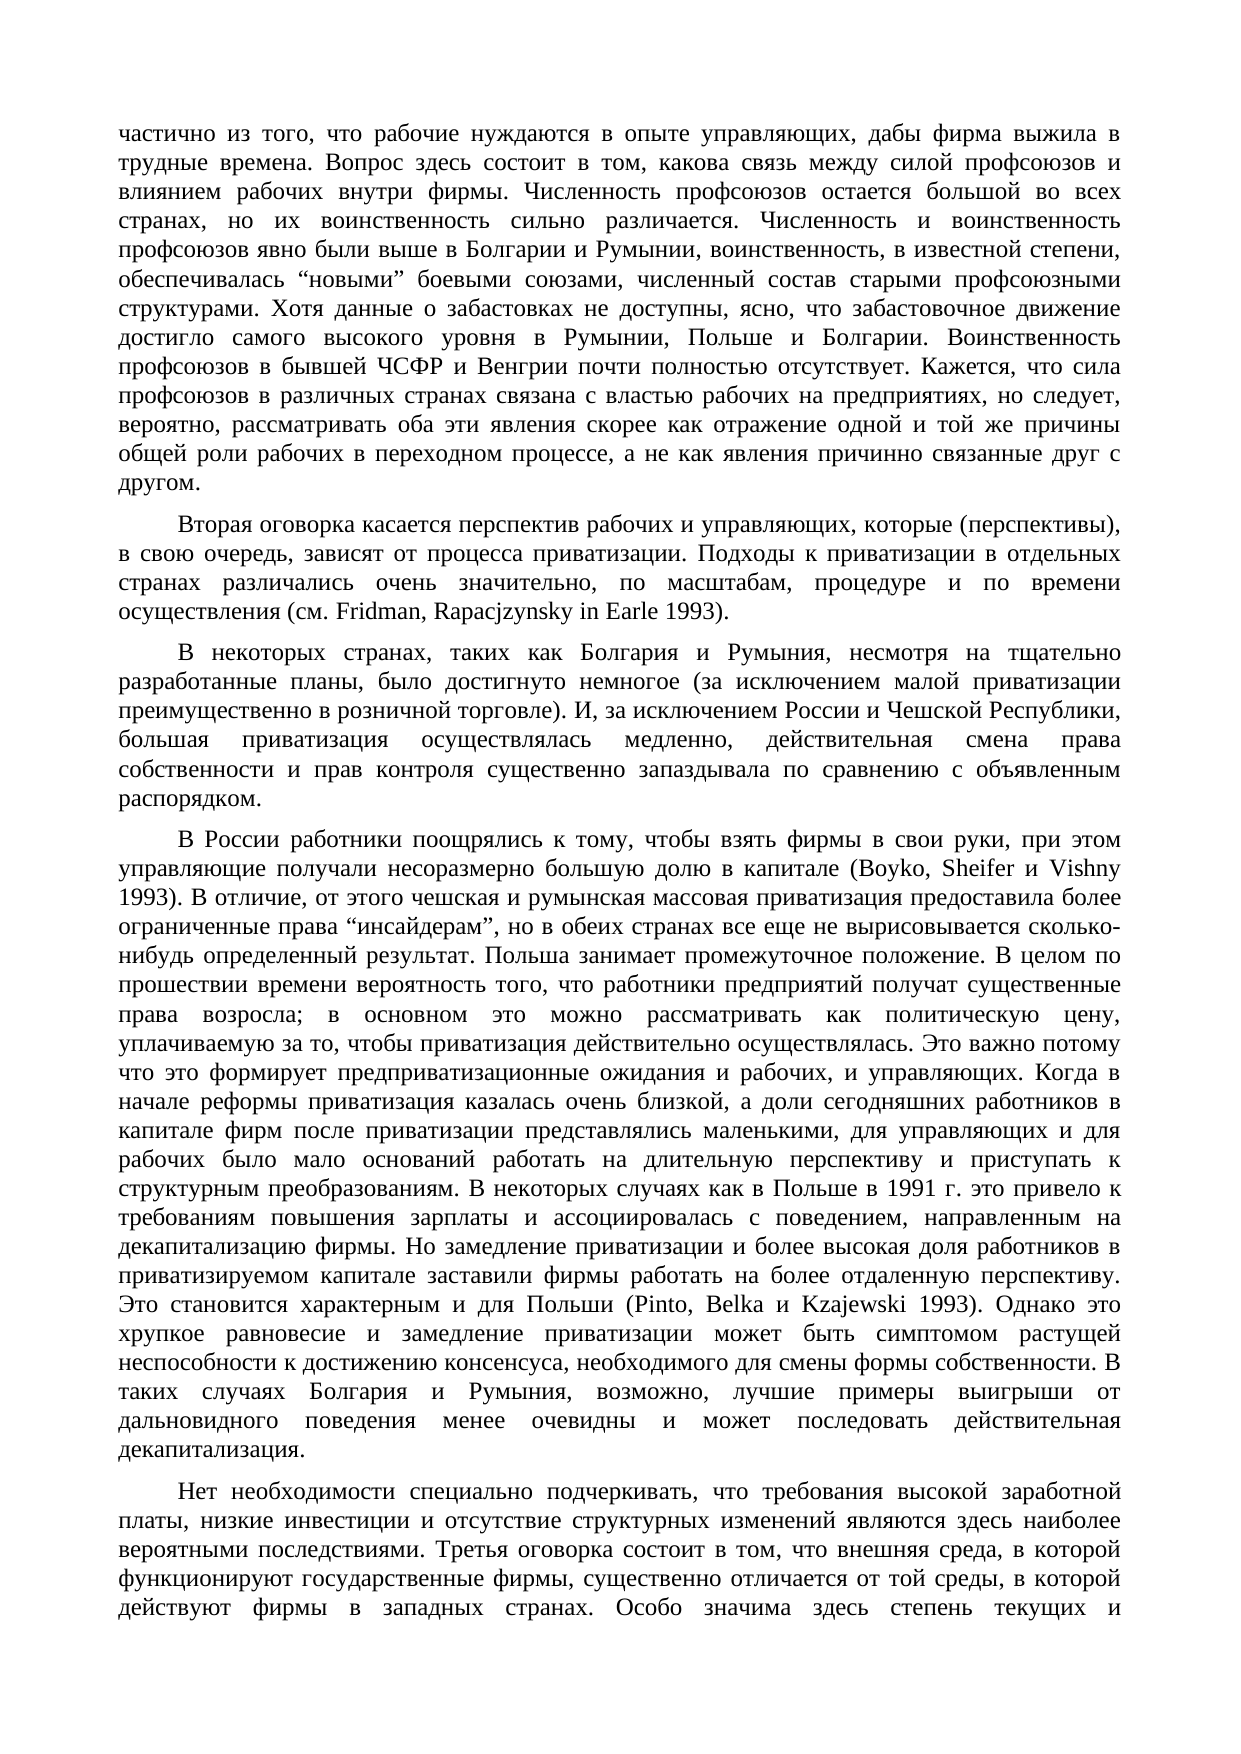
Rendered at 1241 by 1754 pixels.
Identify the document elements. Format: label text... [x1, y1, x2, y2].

text В России работники поощрялись к тому, чтобы взять фирмы в свои руки, при этом управляющие получали несоразмерно большую долю в капитале (Boyko, Sheifer и Vishny 1993). В отличие, от этого чешская и румынская массовая приватизация предоставила более ограниченные права “инсайдерам”, но в обеих странах все еще не вырисовывается сколько-нибудь определенный результат. Польша занимает промежуточное положение. В целом по прошествии времени вероятность того, что работники предприятий получат существенные права возросла; в основном это можно рассматривать как политическую цену, уплачиваемую за то, чтобы приватизация действительно осуществлялась. Это важно потому что это формирует предприватизационные ожидания и рабочих, и управляющих. Когда в начале реформы приватизация казалась очень близкой, а доли сегодняшних работников в капитале фирм после приватизации представлялись маленькими, для управляющих и для рабочих было мало оснований работать на длительную перспективу и приступать к структурным преобразованиям. В некоторых случаях как в Польше в 1991 г. это привело к требованиям повышения зарплаты и ассоциировалась с поведением, направленным на декапитализацию фирмы. Но замедление приватизации и более высокая доля работников в приватизируемом капитале заставили фирмы работать на более отдаленную перспективу. Это становится характерным и для Польши (Pinto, Belka и Kzajewski 1993). Однако это хрупкое равновесие и замедление приватизации может быть симптомом растущей неспособности к достижению консенсуса, необходимого для смены формы собственности. В таких случаях Болгария и Румыния, возможно, лучшие примеры выигрыши от дальновидного поведения менее очевидны и может последовать действительная декапитализация. [118, 824, 1122, 1463]
text Вторая оговорка касается перспектив рабочих и управляющих, которые (перспективы), в свою очередь, зависят от процесса приватизации. Подходы к приватизации в отдельных странах различались очень значительно, по масштабам, процедуре и по времени осуществления (см. Fridman, Rapacjzynsky in Earle 1993). [118, 508, 1122, 625]
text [118, 1476, 1122, 1621]
text В некоторых странах, таких как Болгария и Румыния, несмотря на тщательно разработанные планы, было достигнуто немногое (за исключением малой приватизации преимущественно в розничной торговле). И, за исключением России и Чешской Республики, большая приватизация осуществлялась медленно, действительная смена права собственности и прав контроля существенно запаздывала по сравнению с объявленным распорядком. [118, 637, 1122, 812]
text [118, 118, 1122, 496]
